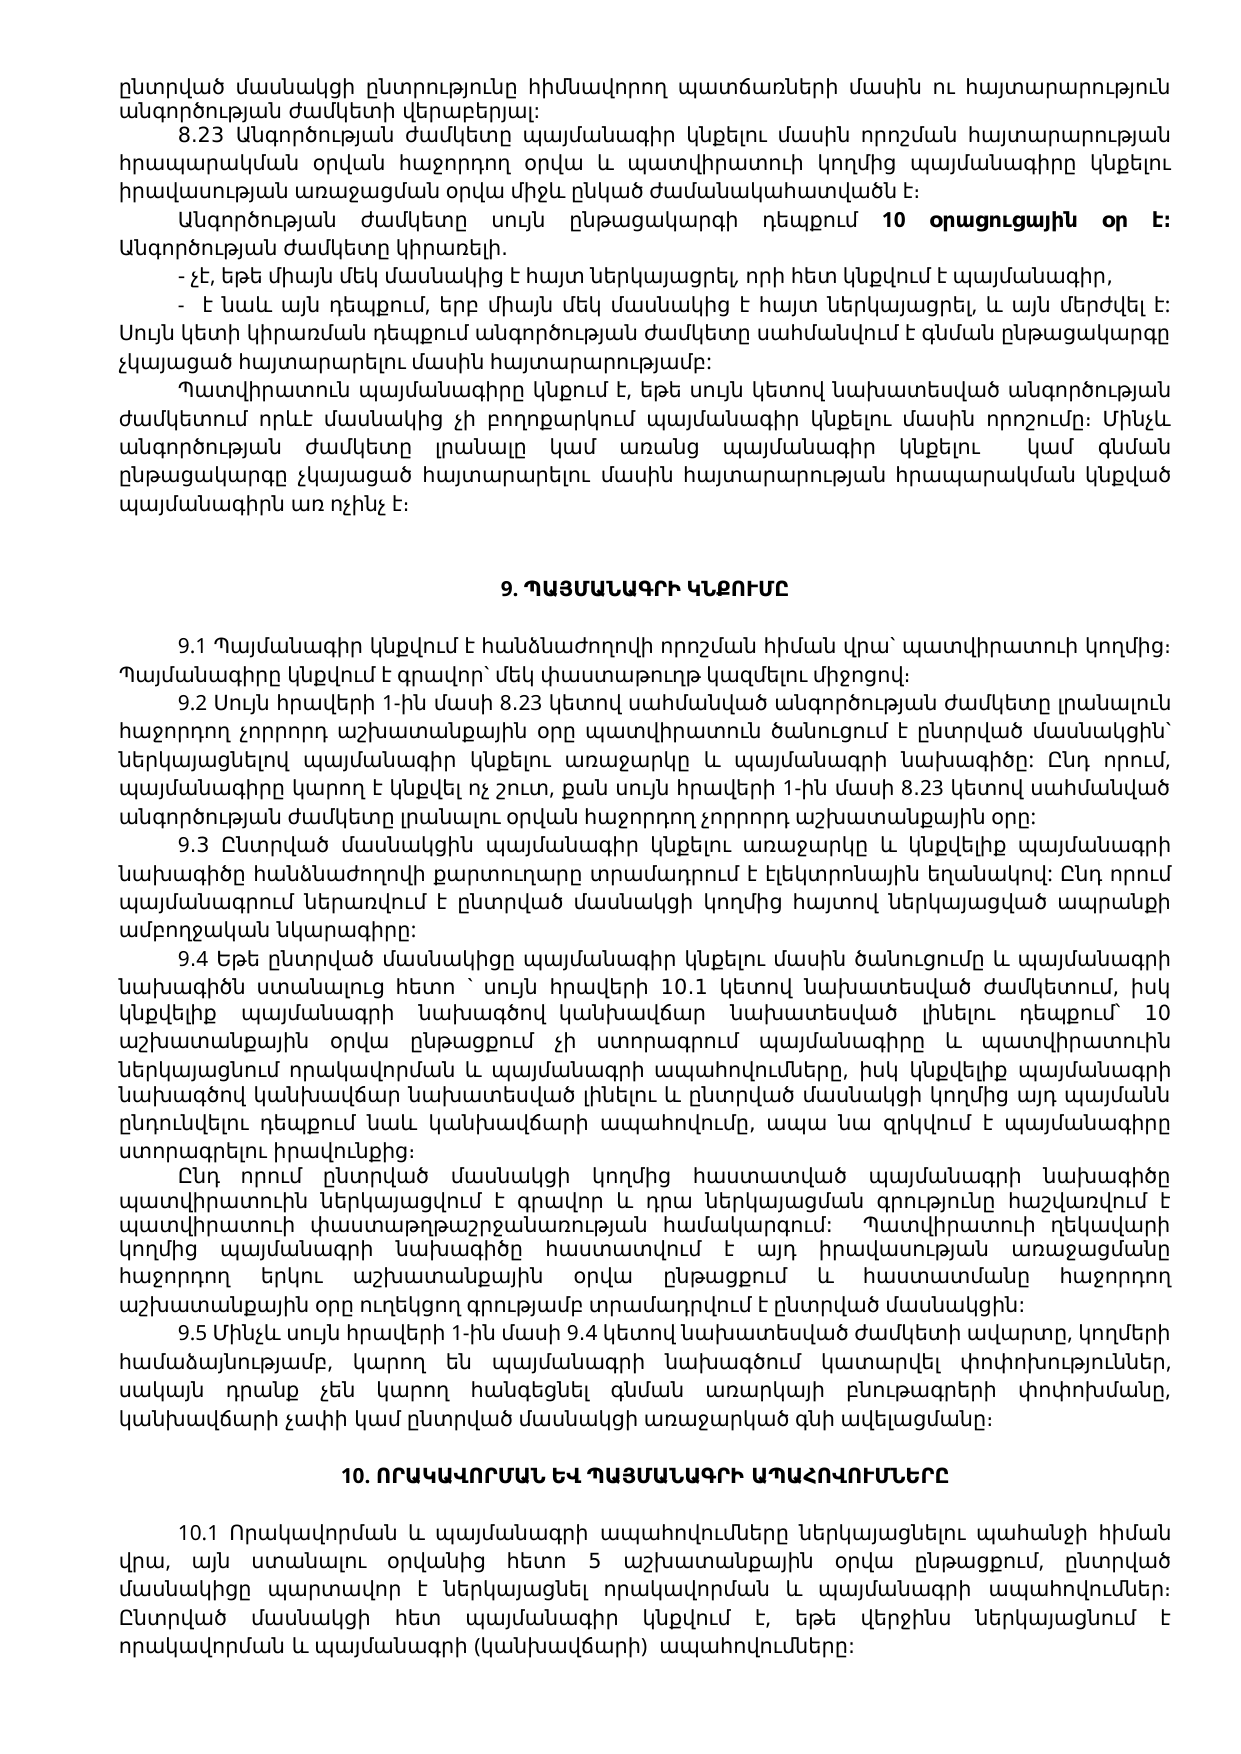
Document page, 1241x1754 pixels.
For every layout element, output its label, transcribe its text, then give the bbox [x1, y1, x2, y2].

text Ընդ որում ընտրված մասնակցի կողմից հաստատված պայմանագրի նախագիծը պատվիրատուին ներկայացվում է գրավոր և դրա ներկայացման գրությունը հաշվառվում է պատվիրատուի փաստաթղթաշրջանառության համակարգում: Պատվիրատուի ղեկավարի կողմից պայմանագրի նախագիծը հաստատվում է այդ իրավասության առաջացմանը հաջորդող երկու աշխատանքային օրվա ընթացքում և հաստատմանը հաջորդող աշխատանքային օրը ուղեկցող գրությամբ տրամադրվում է ընտրված մասնակցին: [118, 1164, 1171, 1318]
text 9.3 Ընտրված մասնակցին պայմանագիր կնքելու առաջարկը և կնքվելիք պայմանագրի նախագիծը հանձնաժողովի քարտուղարը տրամադրում է էլեկտրոնային եղանակով: Ընդ որում պայմանագրում ներառվում է ընտրված մասնակցի կողմից հայտով ներկայացված ապրանքի ամբողջական նկարագիրը: [118, 830, 1171, 944]
text 9.5 Մինչև սույն հրավերի 1-ին մասի 9.4 կետով նախատեսված ժամկետի ավարտը, կողմերի համաձայնությամբ, կարող են պայմանագրի նախագծում կատարվել փոփոխություններ, սակայն դրանք չեն կարող հանգեցնել գնման առարկայի բնութագրերի փոփոխմանը, կանխավճարի չափի կամ ընտրված մասնակցի առաջարկած գնի ավելացմանը։ [118, 1318, 1171, 1432]
text 9.4 Եթե ընտրված մասնակիցը պայմանագիր կնքելու մասին ծանուցումը և պայմանագրի նախագիծն ստանալուց հետո ` սույն հրավերի 10․1 կետով նախատեսված ժամկետում, իսկ կնքվելիք պայմանագրի նախագծով կանխավճար նախատեսված լինելու դեպքում՝ 10 աշխատանքային օրվա ընթացքում չի ստորագրում պայմանագիրը և պատվիրատուին ներկայացնում որակավորման և պայմանագրի ապահովումները, իսկ կնքվելիք պայմանագրի նախագծով կանխավճար նախատեսված լինելու և ընտրված մասնակցի կողմից այդ պայմանն ընդունվելու դեպքում նաև կանխավճարի ապահովումը, ապա նա զրկվում է պայմանագիրը ստորագրելու իրավունքից։ [118, 944, 1171, 1164]
text - չէ, եթե միայն մեկ մասնակից է հայտ ներկայացրել, որի հետ կնքվում է պայմանագիր, [118, 262, 1171, 290]
text - է նաև այն դեպքում, երբ միայն մեկ մասնակից է հայտ ներկայացրել, և այն մերժվել է: Սույն կետի կիրառման դեպքում անգործության ժամկետը սահմանվում է գնման ընթացակարգը չկայացած հայտարարելու մասին հայտարարությամբ: [118, 290, 1171, 375]
text 9.1 Պայմանագիր կնքվում է հանձնաժողովի որոշման հիման վրա` պատվիրատուի կողմից։ Պայմանագիրը կնքվում է գրավոր` մեկ փաստաթուղթ կազմելու միջոցով։ [118, 631, 1171, 688]
text 10.1 Որակավորման և պայմանագրի ապահովումները ներկայացնելու պահանջի հիման վրա, այն ստանալու օրվանից հետո 5 աշխատանքային օրվա ընթացքում, ընտրված մասնակիցը պարտավոր է ներկայացնել որակավորման և պայմանագրի ապահովումներ։ Ընտրված մասնակցի հետ պայմանագիր կնքվում է, եթե վերջինս ներկայացնում է որակավորման և պայմանագրի (կանխավճարի) ապահովումները: [118, 1518, 1171, 1660]
text 9. ՊԱՅՄԱՆԱԳՐԻ ԿՆՔՈՒՄԸ [118, 574, 1171, 603]
text 10. ՈՐԱԿԱՎՈՐՄԱՆ ԵՎ ՊԱՅՄԱՆԱԳՐԻ ԱՊԱՀՈՎՈՒՄՆԵՐԸ [118, 1461, 1171, 1489]
text Պատվիրատուն պայմանագիրը կնքում է, եթե սույն կետով նախատեսված անգործության ժամկետում որևէ մասնակից չի բողոքարկում պայմանագիր կնքելու մասին որոշումը։ Մինչև անգործության ժամկետը լրանալը կամ առանց պայմանագիր կնքելու կամ գնման ընթացակարգը չկայացած հայտարարելու մասին հայտարարության հրապարակման կնքված պայմանագիրն առ ոչինչ է։ [118, 375, 1171, 517]
text 9.2 Սույն հրավերի 1-ին մասի 8.23 կետով սահմանված անգործության ժամկետը լրանալուն հաջորդող չորրորդ աշխատանքային օրը պատվիրատուն ծանուցում է ընտրված մասնակցին` ներկայացնելով պայմանագիր կնքելու առաջարկը և պայմանագրի նախագիծը: Ընդ որում, պայմանագիրը կարող է կնքվել ոչ շուտ, քան սույն հրավերի 1-ին մասի 8.23 կետով սահմանված անգործության ժամկետը լրանալու օրվան հաջորդող չորրորդ աշխատանքային օրը: [118, 688, 1171, 830]
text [118, 75, 1171, 123]
text 8.23 Անգործության ժամկետը պայմանագիր կնքելու մասին որոշման հայտարարության հրապարակման օրվան հաջորդող օրվա և պատվիրատուի կողմից պայմանագիրը կնքելու իրավասության առաջացման օրվա միջև ընկած ժամանակահատվածն է։ [118, 123, 1171, 205]
text Անգործության ժամկետը սույն ընթացակարգի դեպքում 10 օրացուցային օր է։ Անգործության ժամկետը կիրառելի. [118, 205, 1171, 262]
